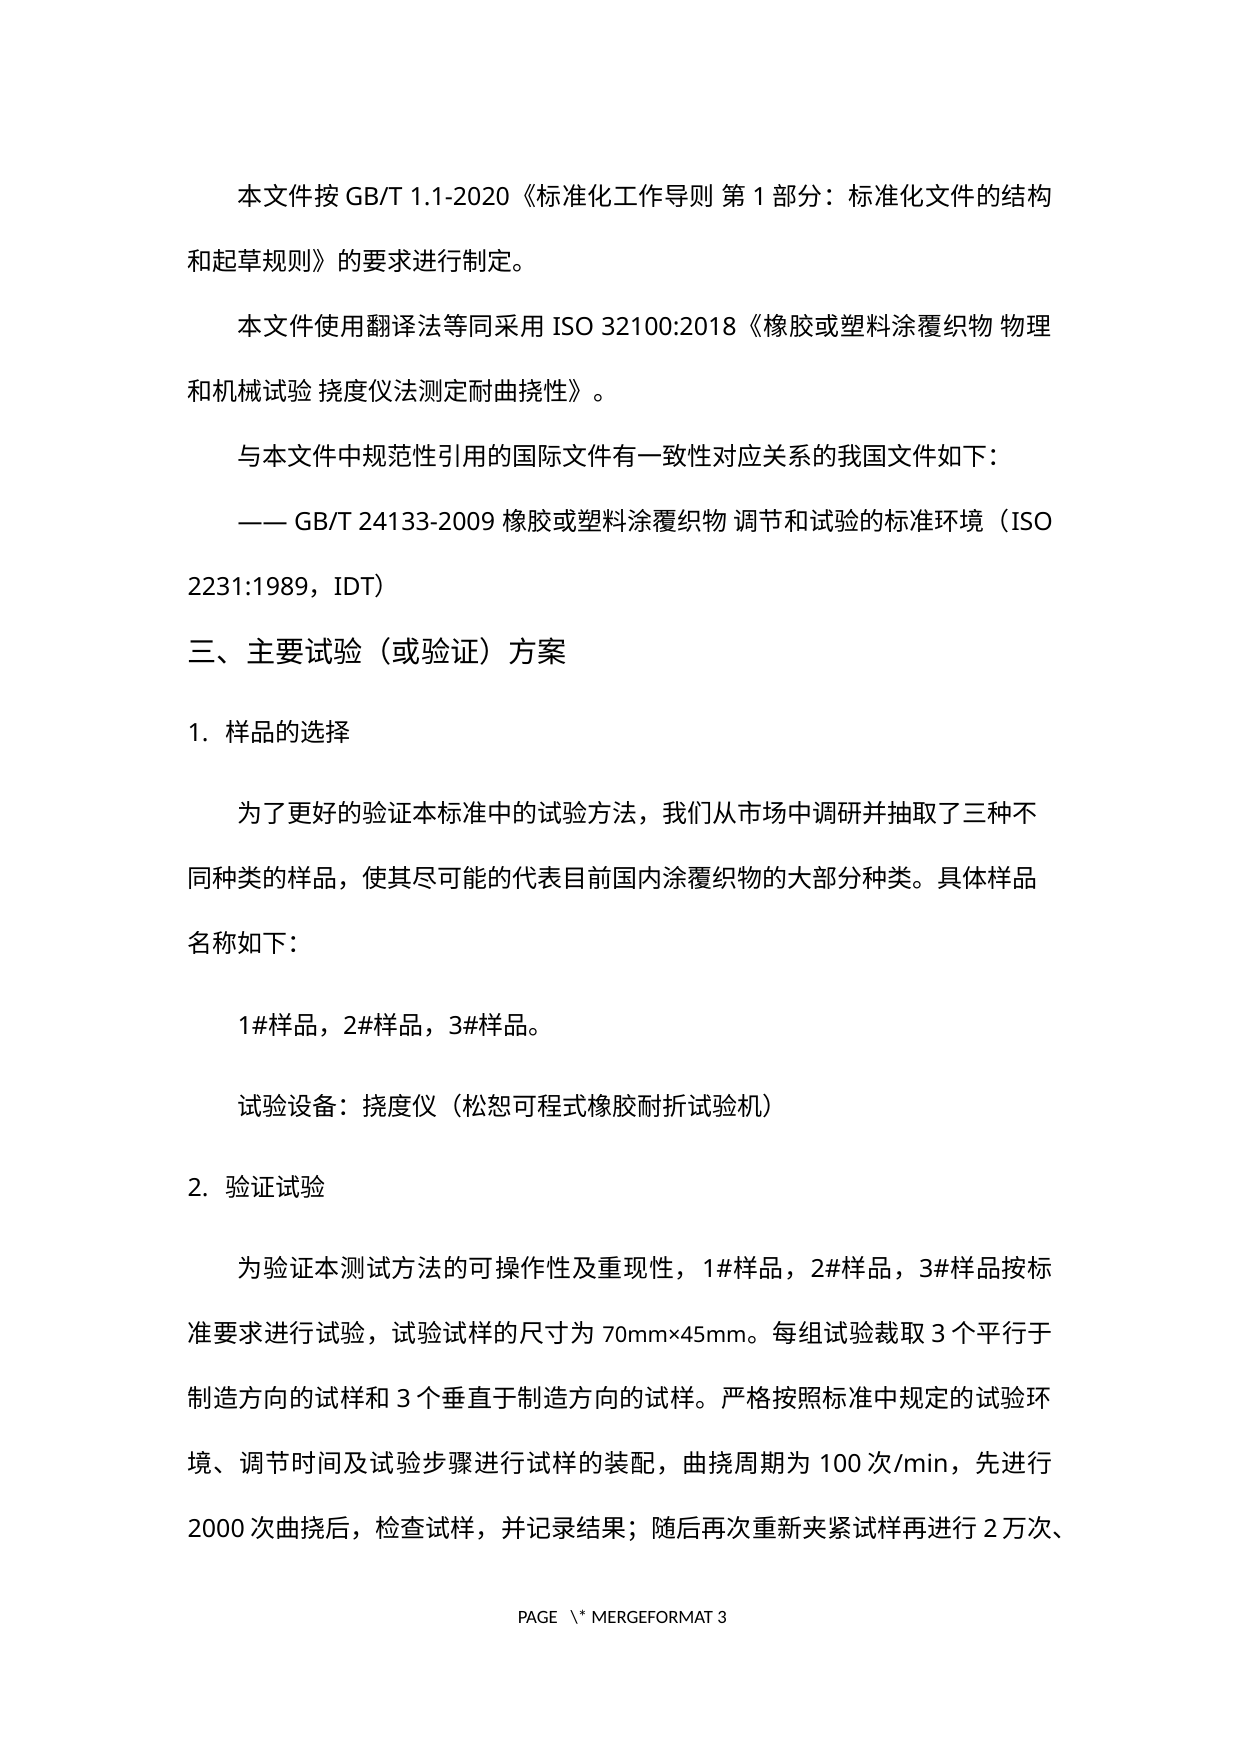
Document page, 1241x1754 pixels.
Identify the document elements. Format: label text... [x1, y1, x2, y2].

list 试验设备：挠度仪（松恕可程式橡胶耐折试验机） [187, 1072, 1053, 1137]
text 三、主要试验（或验证）方案 [187, 617, 1053, 682]
text 本文件按GB/T 1.1-2020《标准化工作导则 第1部分：标准化文件的结构和起草规则》的要求进行制定。 [187, 162, 1053, 292]
text 与本文件中规范性引用的国际文件有一致性对应关系的我国文件如下： [187, 422, 1053, 487]
list 为了更好的验证本标准中的试验方法，我们从市场中调研并抽取了三种不同种类的样品，使其尽可能的代表目前国内涂覆织物的大部分种类。具体样品名称如下： [187, 779, 1053, 974]
text 本文件使用翻译法等同采用ISO 32100:2018《橡胶或塑料涂覆织物 物理和机械试验 挠度仪法测定耐曲挠性》。 [187, 292, 1053, 422]
list 1#样品，2#样品，3#样品。 [187, 991, 1053, 1056]
list 验证试验 [187, 1153, 1053, 1218]
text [187, 1234, 1053, 1559]
text —— GB/T 24133-2009 橡胶或塑料涂覆织物 调节和试验的标准环境（ISO 2231:1989，IDT） [187, 487, 1053, 617]
list 样品的选择 [187, 698, 1053, 763]
